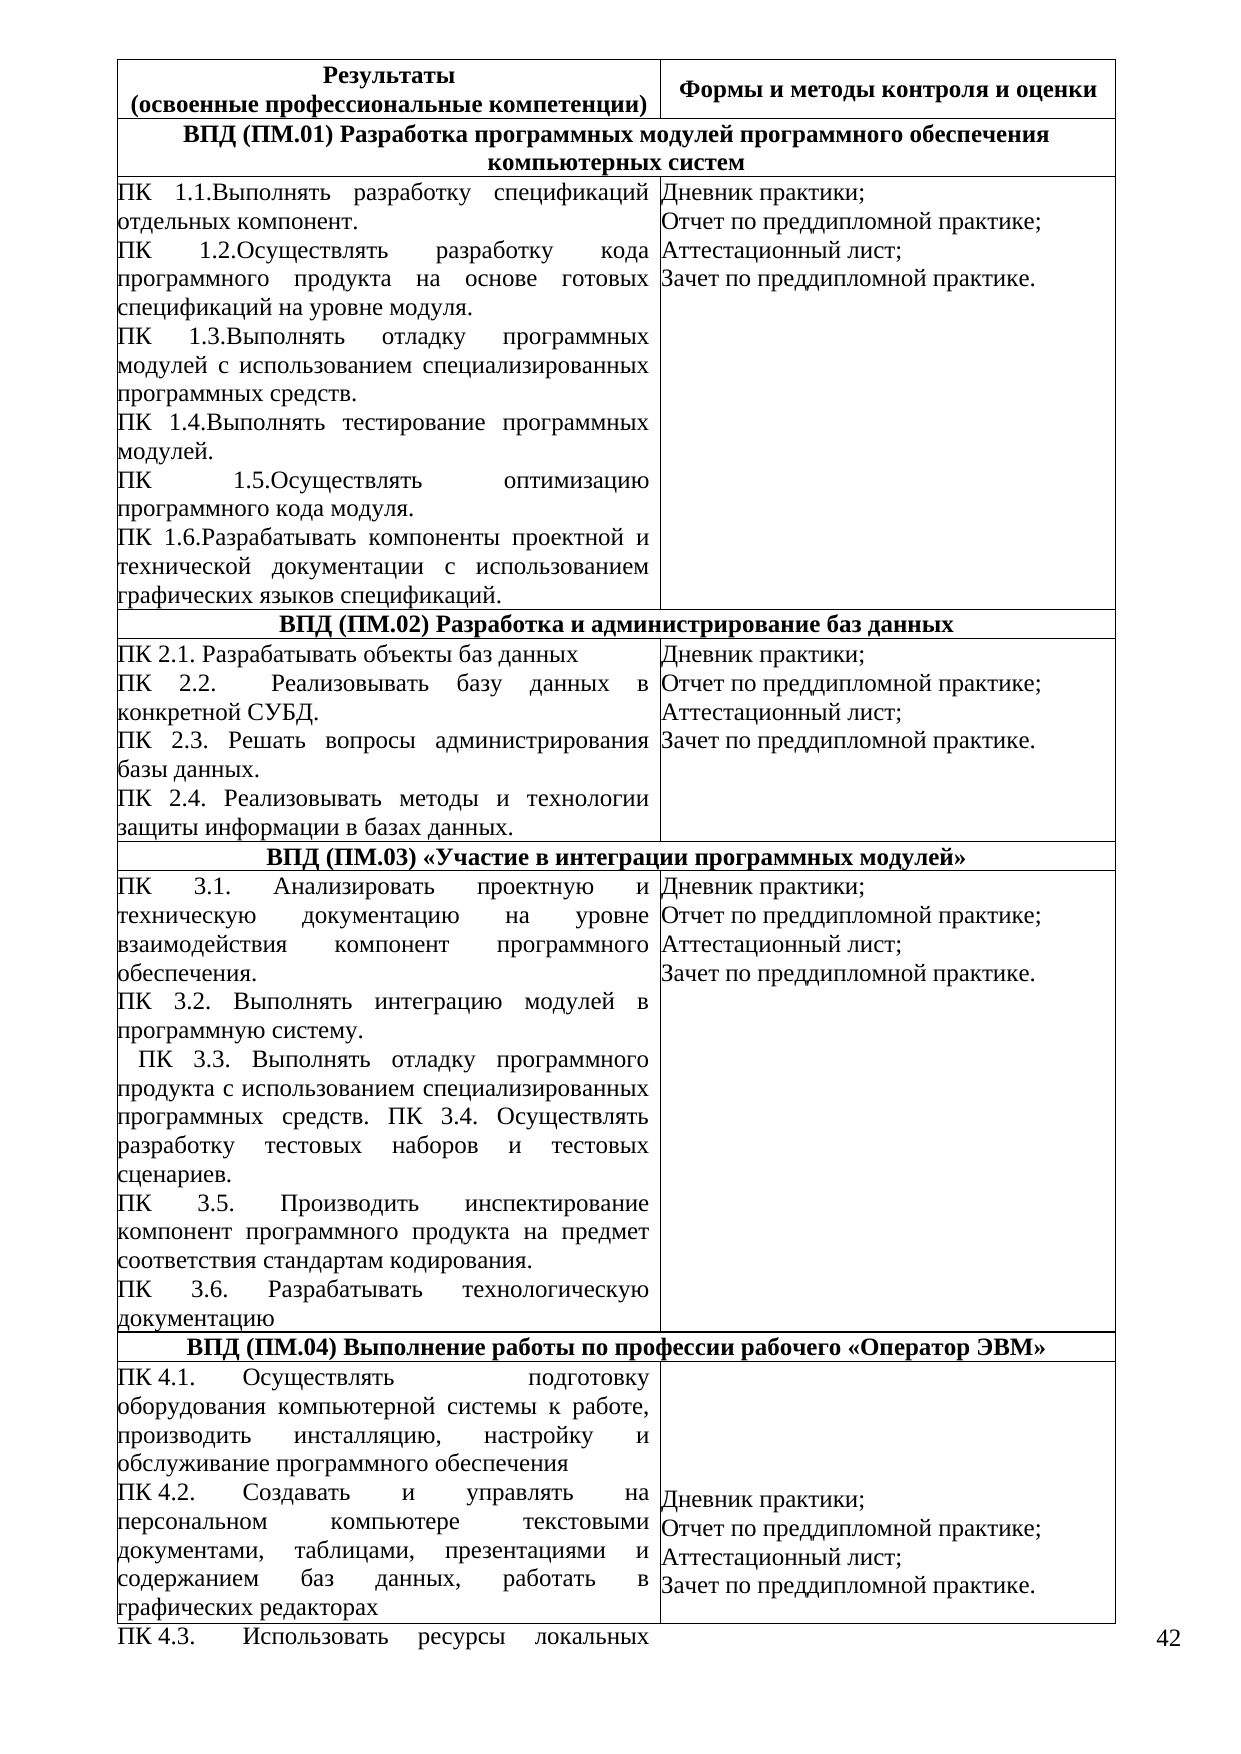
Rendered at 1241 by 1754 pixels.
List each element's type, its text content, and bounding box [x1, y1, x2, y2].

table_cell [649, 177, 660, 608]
table_cell Дневник практики; Отчет по преддипломной практике; Аттестационный лист; Зачет по преддипломной практике. [661, 639, 1115, 841]
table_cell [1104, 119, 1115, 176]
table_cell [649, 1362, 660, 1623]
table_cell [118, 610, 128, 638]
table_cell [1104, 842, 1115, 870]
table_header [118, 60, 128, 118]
table_cell Дневник практики; Отчет по преддипломной практике; Аттестационный лист; Зачет по преддипломной практике. [661, 177, 1115, 608]
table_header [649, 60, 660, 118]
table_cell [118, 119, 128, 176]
table_cell Дневник практики; Отчет по преддипломной практике; Аттестационный лист; Зачет по преддипломной практике. [661, 871, 1115, 1331]
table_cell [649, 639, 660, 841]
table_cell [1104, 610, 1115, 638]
table_header Формы и методы контроля и оценки [661, 60, 1115, 118]
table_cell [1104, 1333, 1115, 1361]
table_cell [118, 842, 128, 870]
table_cell Дневник практики; Отчет по преддипломной практике; Аттестационный лист; Зачет по преддипломной практике. [661, 1362, 1115, 1623]
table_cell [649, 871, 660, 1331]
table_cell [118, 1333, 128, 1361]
